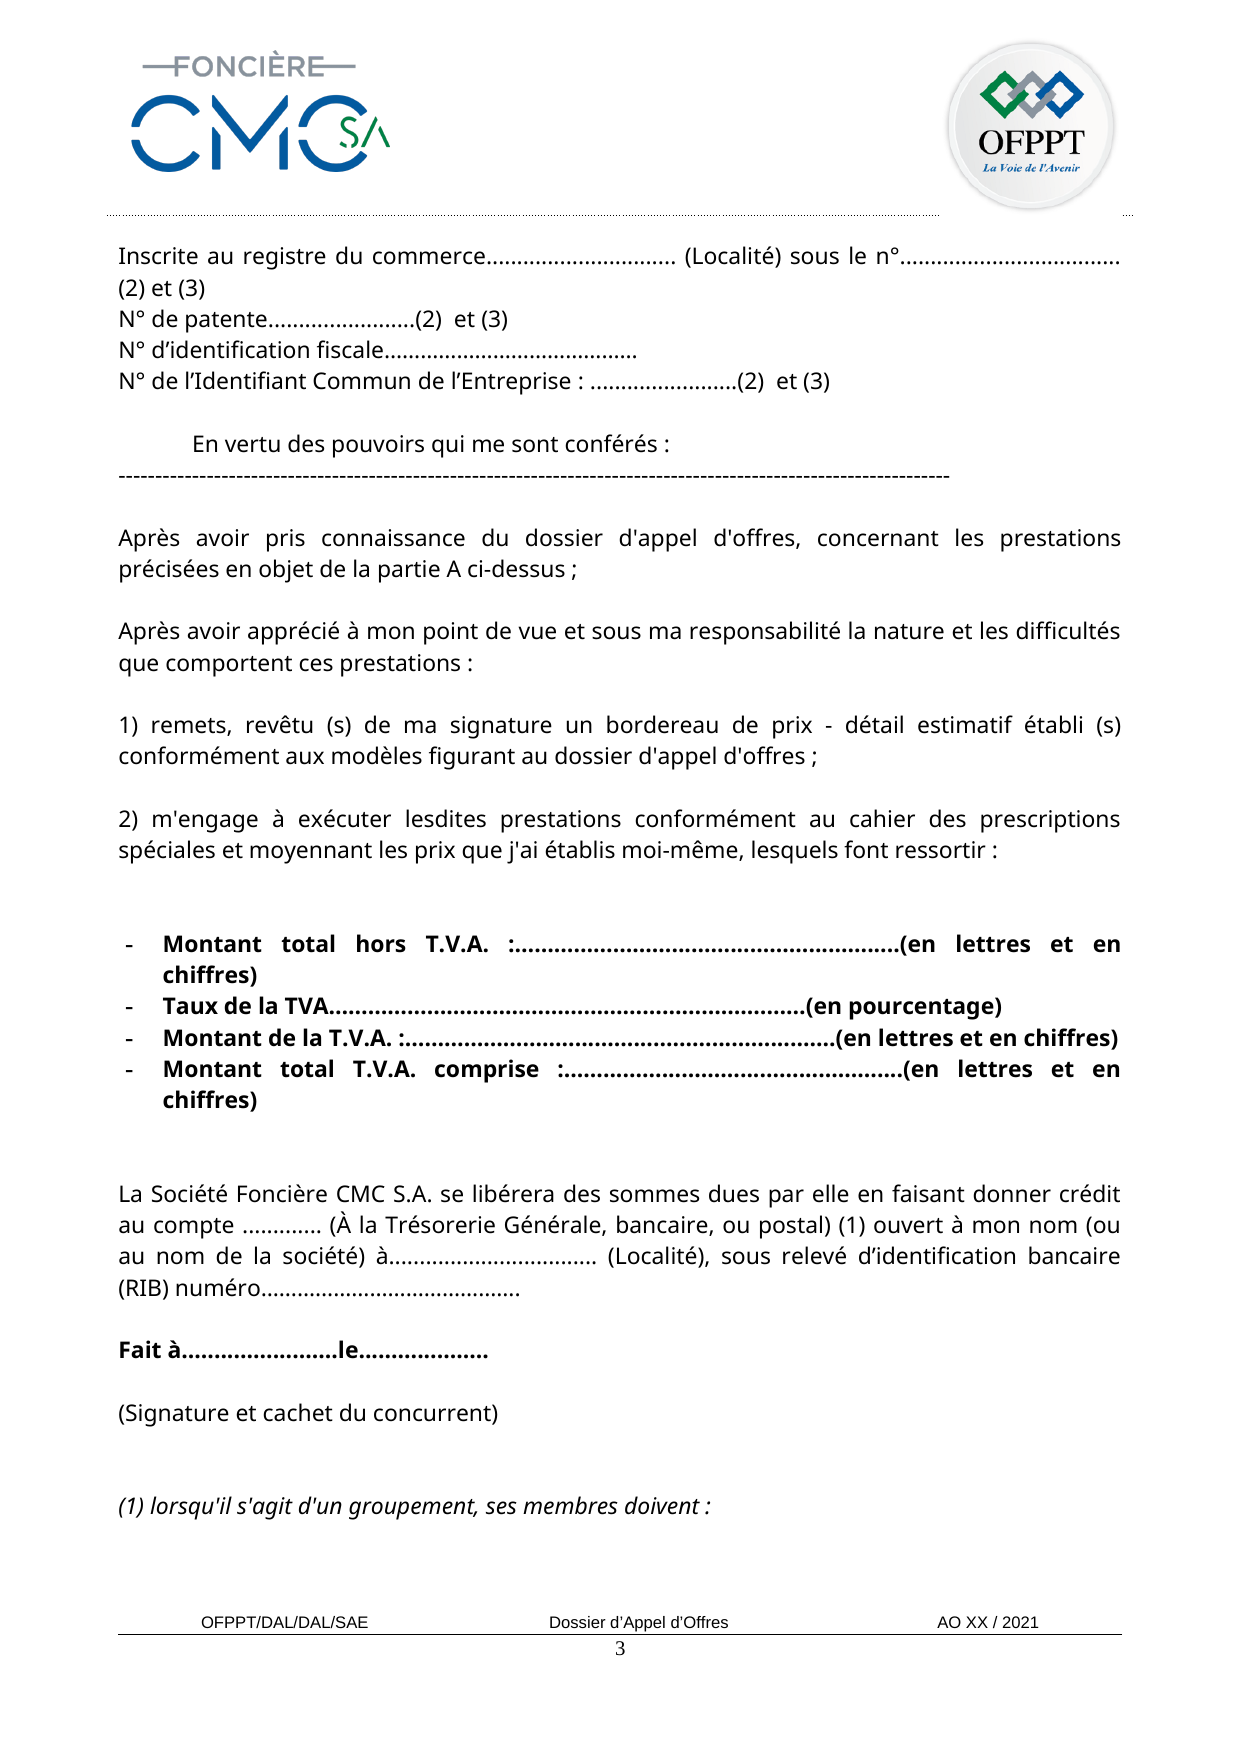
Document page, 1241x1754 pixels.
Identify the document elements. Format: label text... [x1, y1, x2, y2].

text N° de patente........................(2) et (3) [118, 303, 1122, 334]
list Montant de la T.V.A. :………………................................................(en lettres et en chiffres) [125, 1021, 1122, 1053]
text Inscrite au registre du commerce............................... (Localité) sous le n°.................................... (2) et (3) [118, 240, 1122, 303]
text (Signature et cachet du concurrent) [118, 1396, 1122, 1428]
text Après avoir apprécié à mon point de vue et sous ma responsabilité la nature et les difficultés que comportent ces prestations : [118, 615, 1122, 678]
text N° de l’Identifiant Commun de l’Entreprise : ........................(2) et (3) [118, 365, 1122, 396]
text La Société Foncière CMC S.A. se libérera des sommes dues par elle en faisant donner crédit au compte ............. (À la Trésorerie Générale, bancaire, ou postal) (1) ouvert à mon nom (ou au nom de la société) à.................................. (Localité), sous relevé d’identification bancaire (RIB) numéro……………………………………. [118, 1178, 1122, 1303]
text N° d’identification fiscale…………………………………… [118, 334, 1122, 365]
picture [940, 35, 1121, 216]
text En vertu des pouvoirs qui me sont conférés : [118, 428, 1122, 459]
text 1) remets, revêtu (s) de ma signature un bordereau de prix - détail estimatif établi (s) conformément aux modèles figurant au dossier d'appel d'offres ; [118, 709, 1122, 771]
list Taux de la TVA……………………………………………………….………(en pourcentage) [125, 990, 1122, 1021]
text 2) m'engage à exécuter lesdites prestations conformément au cahier des prescriptions spéciales et moyennant les prix que j'ai établis moi-même, lesquels font ressortir : [118, 803, 1122, 865]
picture [131, 50, 390, 172]
text (1) lorsqu'il s'agit d'un groupement, ses membres doivent : [118, 1490, 1122, 1521]
list Montant total T.V.A. comprise :....................................................(en lettres et en chiffres) [125, 1053, 1122, 1115]
text Après avoir pris connaissance du dossier d'appel d'offres, concernant les prestations précisées en objet de la partie A ci-dessus ; [118, 521, 1122, 584]
text ----------------------------------------------------------------------------------------------------------------- [118, 459, 1122, 490]
list Montant total hors T.V.A. :……………….........................................(en lettres et en chiffres) [125, 928, 1122, 990]
text Fait à........................le.................... [118, 1334, 1122, 1365]
